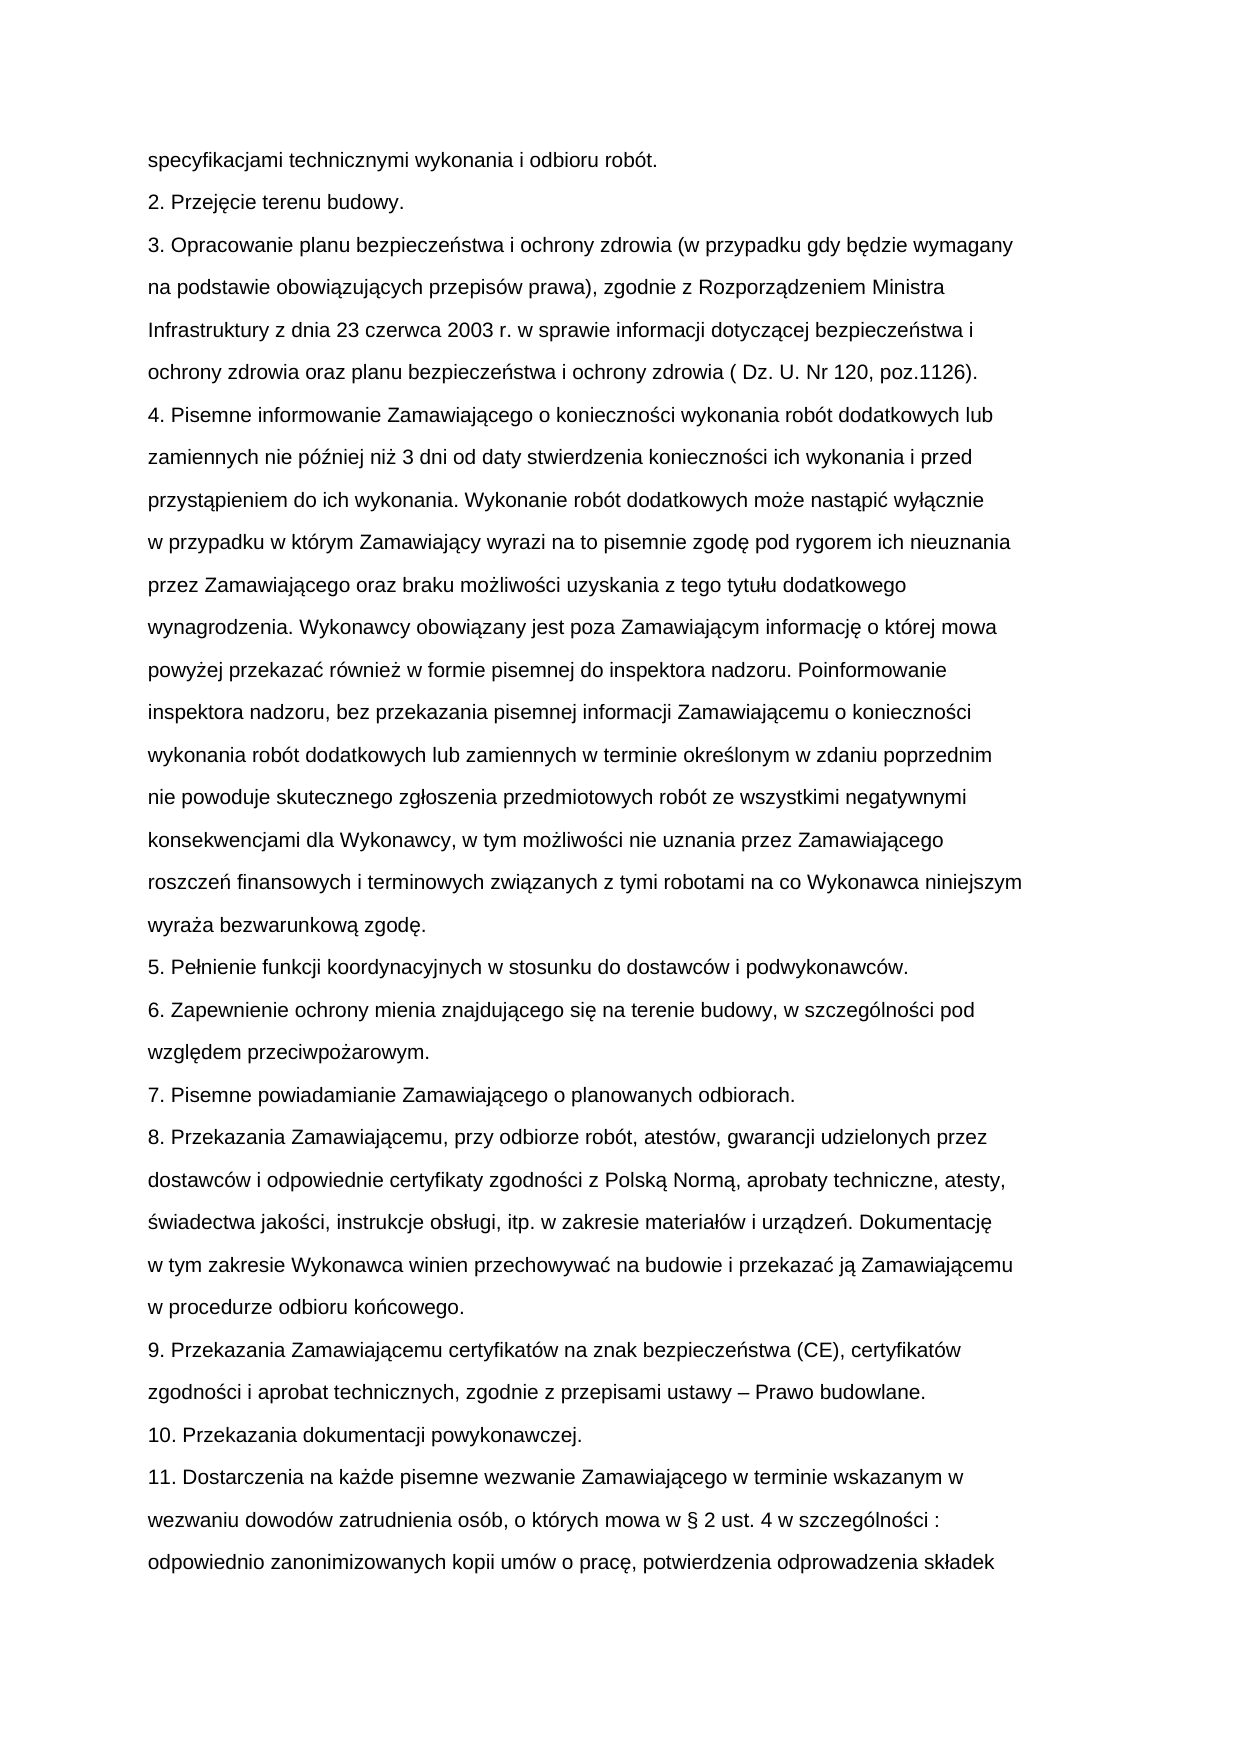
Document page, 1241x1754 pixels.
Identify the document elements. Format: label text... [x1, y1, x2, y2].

text wykonania robót dodatkowych lub zamiennych w terminie określonym w zdaniu poprzednim [148, 743, 1093, 767]
text przystąpieniem do ich wykonania. Wykonanie robót dodatkowych może nastąpić wyłącznie [148, 488, 1093, 512]
text 7. Pisemne powiadamianie Zamawiającego o planowanych odbiorach. [148, 1083, 1093, 1107]
text odpowiednio zanonimizowanych kopii umów o pracę, potwierdzenia odprowadzenia składek [148, 1550, 1093, 1574]
text 3. Opracowanie planu bezpieczeństwa i ochrony zdrowia (w przypadku gdy będzie wymagany [148, 233, 1093, 257]
text roszczeń finansowych i terminowych związanych z tymi robotami na co Wykonawca niniejszym [148, 870, 1093, 894]
text 9. Przekazania Zamawiającemu certyfikatów na znak bezpieczeństwa (CE), certyfikatów [148, 1338, 1093, 1362]
text świadectwa jakości, instrukcje obsługi, itp. w zakresie materiałów i urządzeń. Dokumentację [148, 1210, 1093, 1234]
text w przypadku w którym Zamawiający wyrazi na to pisemnie zgodę pod rygorem ich nieuznania [148, 530, 1093, 554]
text specyfikacjami technicznymi wykonania i odbioru robót. [148, 148, 1093, 172]
text wynagrodzenia. Wykonawcy obowiązany jest poza Zamawiającym informację o której mowa [148, 615, 1093, 639]
text powyżej przekazać również w formie pisemnej do inspektora nadzoru. Poinformowanie [148, 658, 1093, 682]
text zgodności i aprobat technicznych, zgodnie z przepisami ustawy – Prawo budowlane. [148, 1380, 1093, 1404]
text wezwaniu dowodów zatrudnienia osób, o których mowa w § 2 ust. 4 w szczególności : [148, 1508, 1093, 1532]
text względem przeciwpożarowym. [148, 1040, 1093, 1064]
text w procedurze odbioru końcowego. [148, 1295, 1093, 1319]
text w tym zakresie Wykonawca winien przechowywać na budowie i przekazać ją Zamawiającemu [148, 1253, 1093, 1277]
text nie powoduje skutecznego zgłoszenia przedmiotowych robót ze wszystkimi negatywnymi [148, 785, 1093, 809]
text 8. Przekazania Zamawiającemu, przy odbiorze robót, atestów, gwarancji udzielonych przez [148, 1125, 1093, 1149]
text inspektora nadzoru, bez przekazania pisemnej informacji Zamawiającemu o konieczności [148, 700, 1093, 724]
text 10. Przekazania dokumentacji powykonawczej. [148, 1423, 1093, 1447]
text na podstawie obowiązujących przepisów prawa), zgodnie z Rozporządzeniem Ministra [148, 275, 1093, 299]
text przez Zamawiającego oraz braku możliwości uzyskania z tego tytułu dodatkowego [148, 573, 1093, 597]
text ochrony zdrowia oraz planu bezpieczeństwa i ochrony zdrowia ( Dz. U. Nr 120, poz.1126). [148, 360, 1093, 384]
text 5. Pełnienie funkcji koordynacyjnych w stosunku do dostawców i podwykonawców. [148, 955, 1093, 979]
text 6. Zapewnienie ochrony mienia znajdującego się na terenie budowy, w szczególności pod [148, 998, 1093, 1022]
text wyraża bezwarunkową zgodę. [148, 913, 1093, 937]
text Infrastruktury z dnia 23 czerwca 2003 r. w sprawie informacji dotyczącej bezpieczeństwa i [148, 318, 1093, 342]
text zamiennych nie później niż 3 dni od daty stwierdzenia konieczności ich wykonania i przed [148, 445, 1093, 469]
text dostawców i odpowiednie certyfikaty zgodności z Polską Normą, aprobaty techniczne, atesty, [148, 1168, 1093, 1192]
text konsekwencjami dla Wykonawcy, w tym możliwości nie uznania przez Zamawiającego [148, 828, 1093, 852]
text 11. Dostarczenia na każde pisemne wezwanie Zamawiającego w terminie wskazanym w [148, 1465, 1093, 1489]
text 2. Przejęcie terenu budowy. [148, 190, 1093, 214]
text 4. Pisemne informowanie Zamawiającego o konieczności wykonania robót dodatkowych lub [148, 403, 1093, 427]
